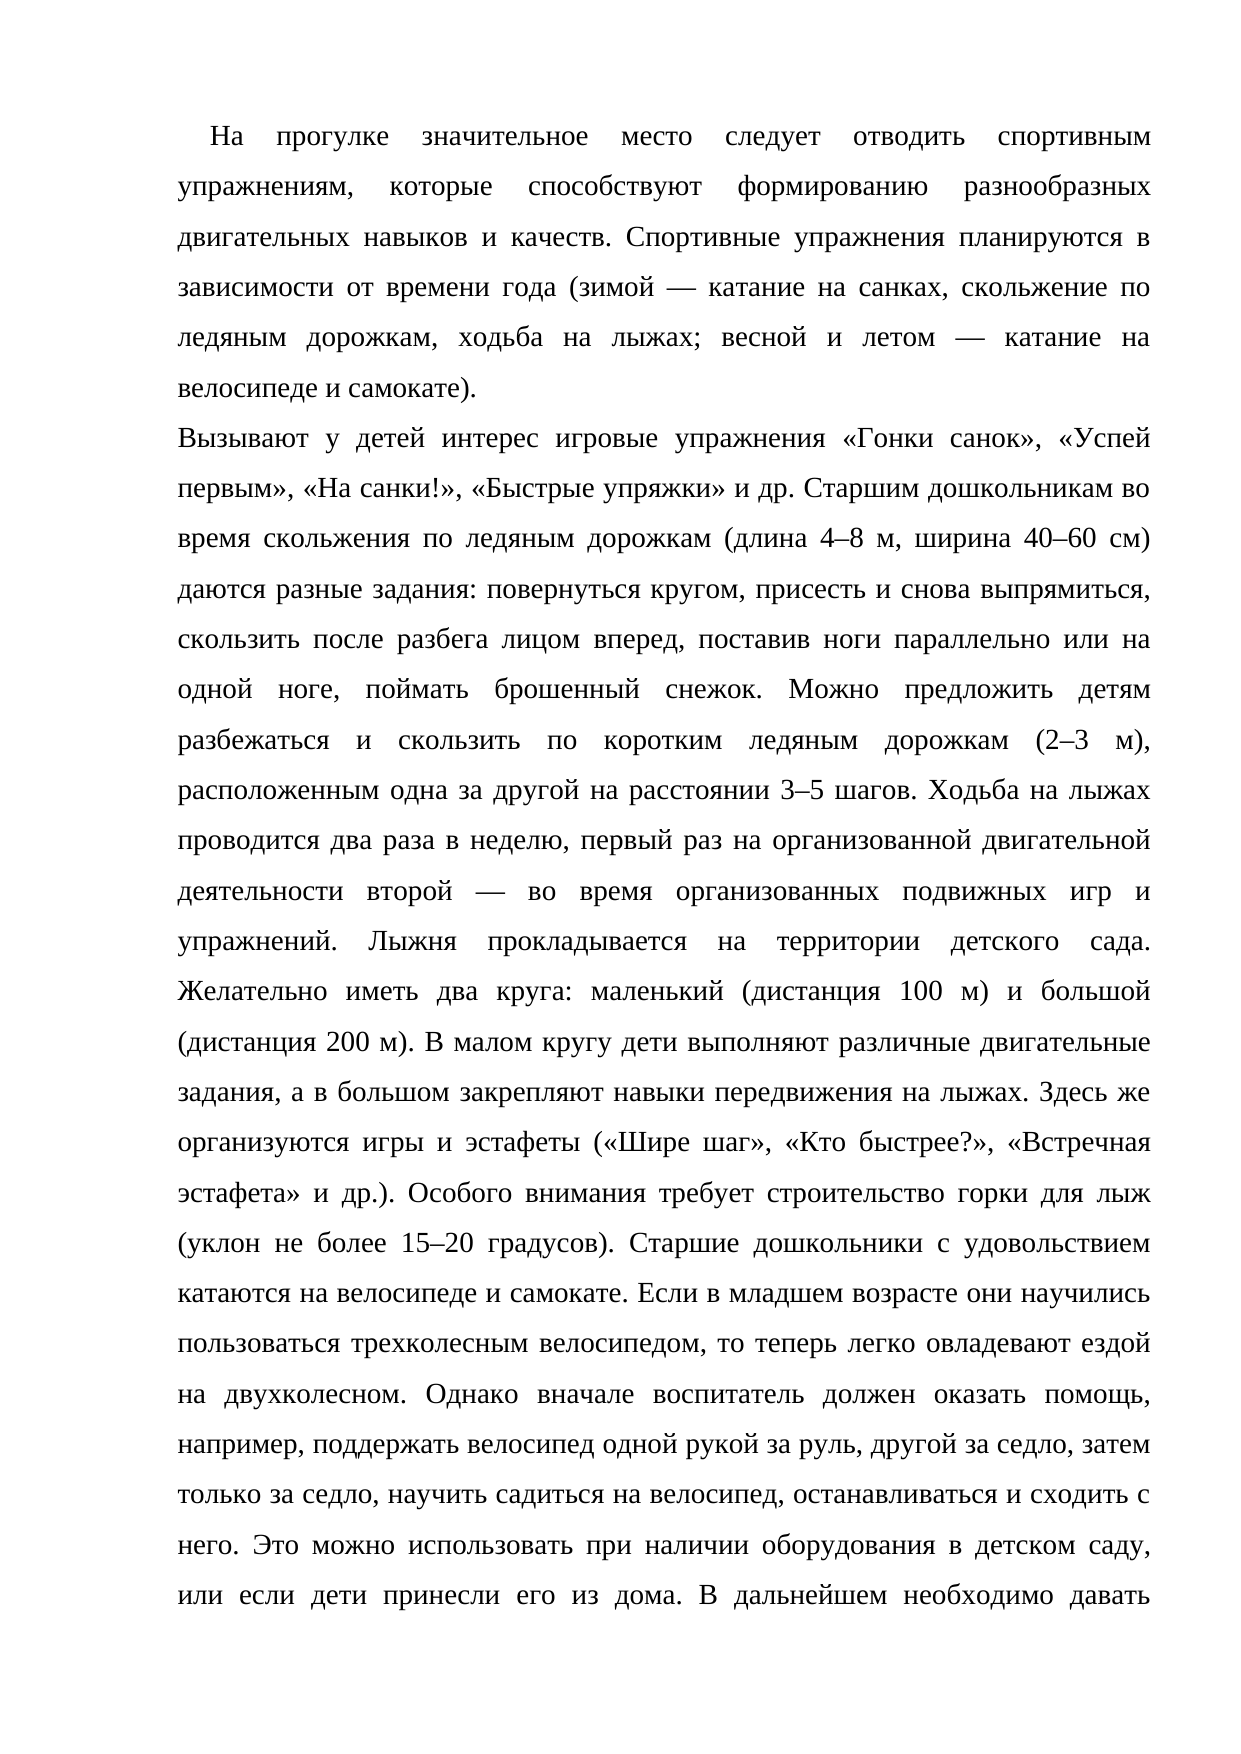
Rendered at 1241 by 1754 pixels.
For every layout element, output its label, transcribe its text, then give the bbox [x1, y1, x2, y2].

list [177, 420, 1152, 1611]
list На прогулке значительное место следует отводить спортивным упражнениям, которые способствуют формированию разнообразных двигательных навыков и качеств. Спортивные упражнения планируются в зависимости от времени года (зимой — катание на санках, скольжение по ледяным дорожкам, ходьба на лыжах; весной и летом — катание на велосипеде и самокате). [177, 118, 1152, 403]
